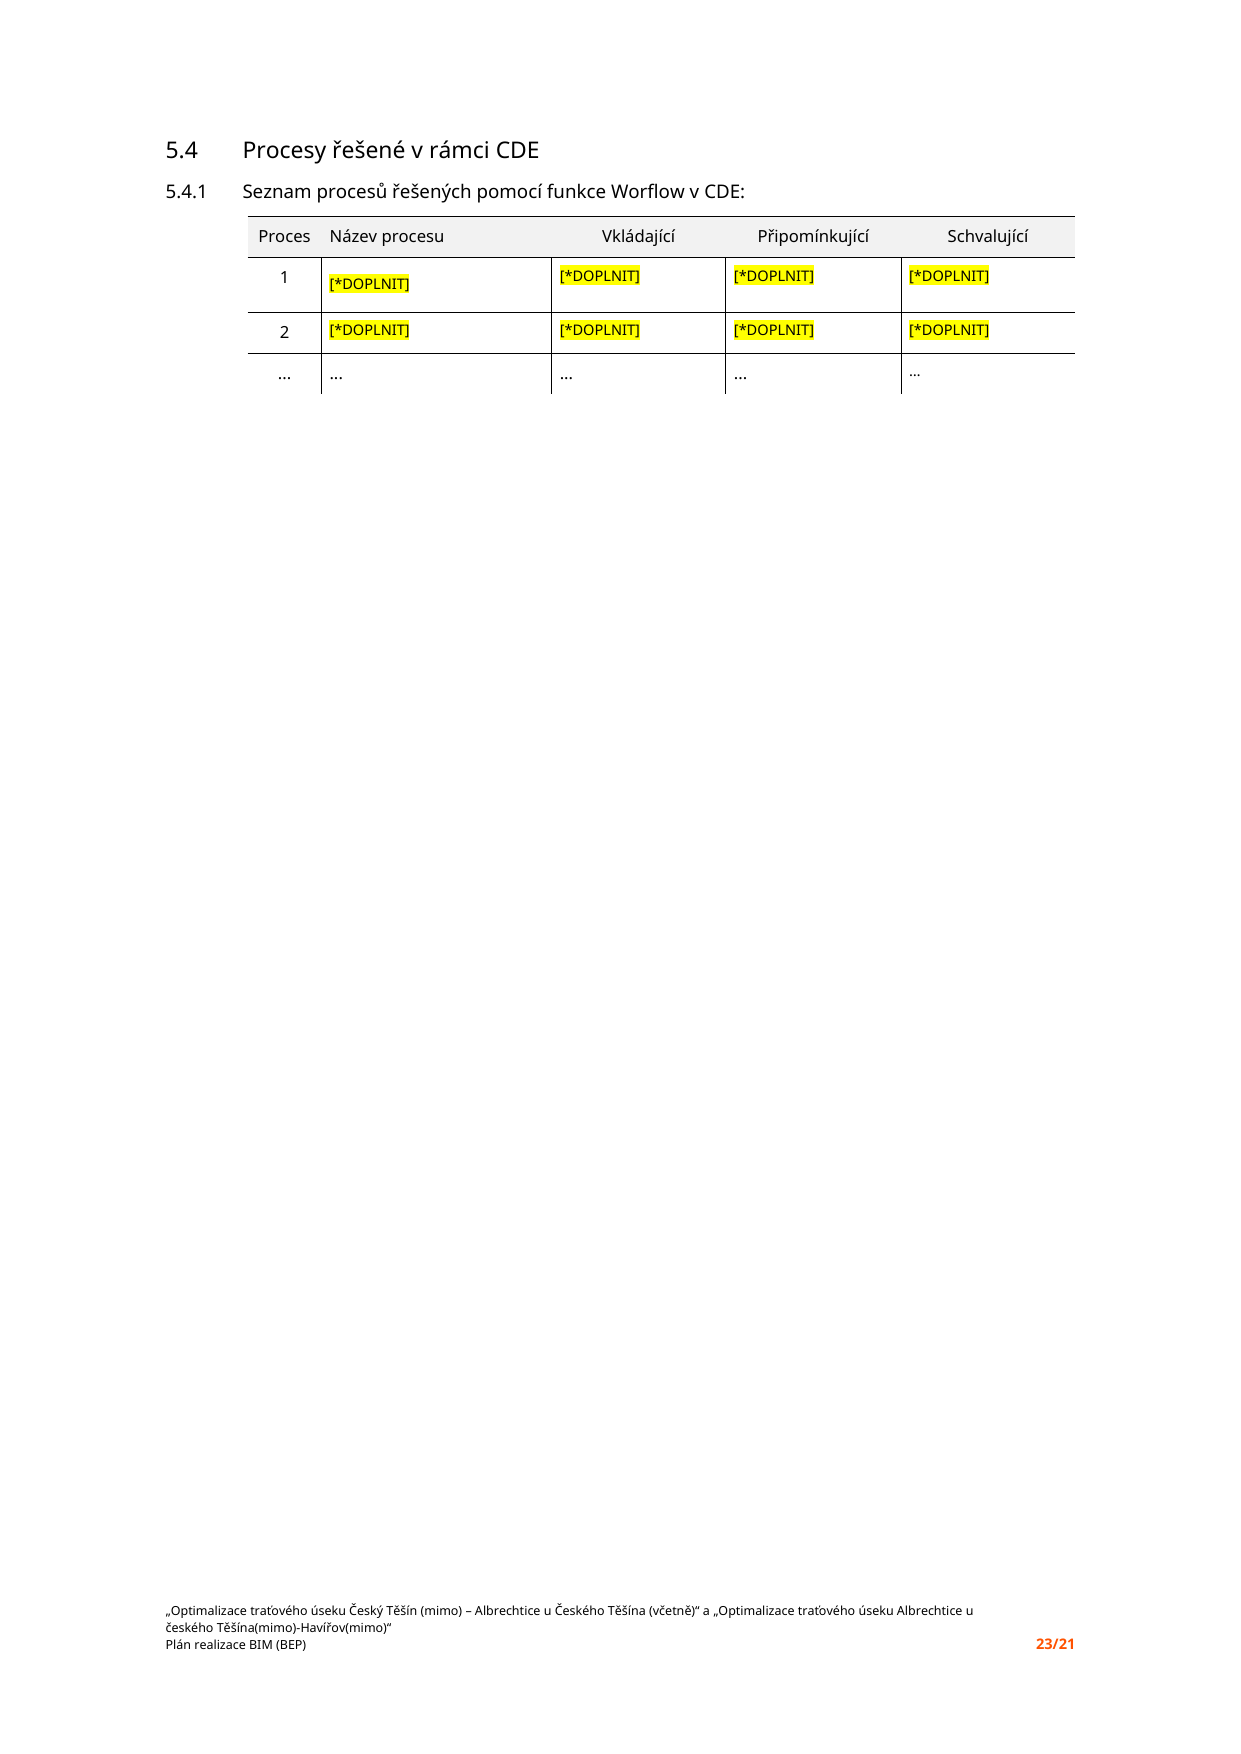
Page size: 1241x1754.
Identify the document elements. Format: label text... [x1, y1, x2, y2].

table_header Připomínkující [725, 217, 901, 257]
table_cell 1 [248, 258, 321, 312]
table_cell [*DOPLNIT] [902, 258, 1075, 312]
table_cell ... [322, 354, 551, 394]
table_header Schvalující [901, 217, 1075, 257]
table_header Vkládající [551, 217, 725, 257]
text Seznam procesů řešených pomocí funkce Worflow v CDE: [165, 178, 1075, 203]
table_cell [*DOPLNIT] [552, 313, 725, 353]
table_cell [*DOPLNIT] [322, 258, 551, 312]
table_cell [*DOPLNIT] [726, 313, 901, 353]
table_header Název procesu [321, 217, 551, 257]
table_cell [*DOPLNIT] [552, 258, 725, 312]
table_cell ... [726, 354, 901, 394]
table_cell ... [248, 354, 321, 394]
table_cell … [902, 354, 1075, 394]
text Procesy řešené v rámci CDE [165, 134, 1075, 166]
table_cell [*DOPLNIT] [902, 313, 1075, 353]
table_cell 2 [248, 313, 321, 353]
table_cell ... [552, 354, 725, 394]
table_cell [*DOPLNIT] [322, 313, 551, 353]
table_cell [*DOPLNIT] [726, 258, 901, 312]
table_header Proces [248, 217, 321, 257]
